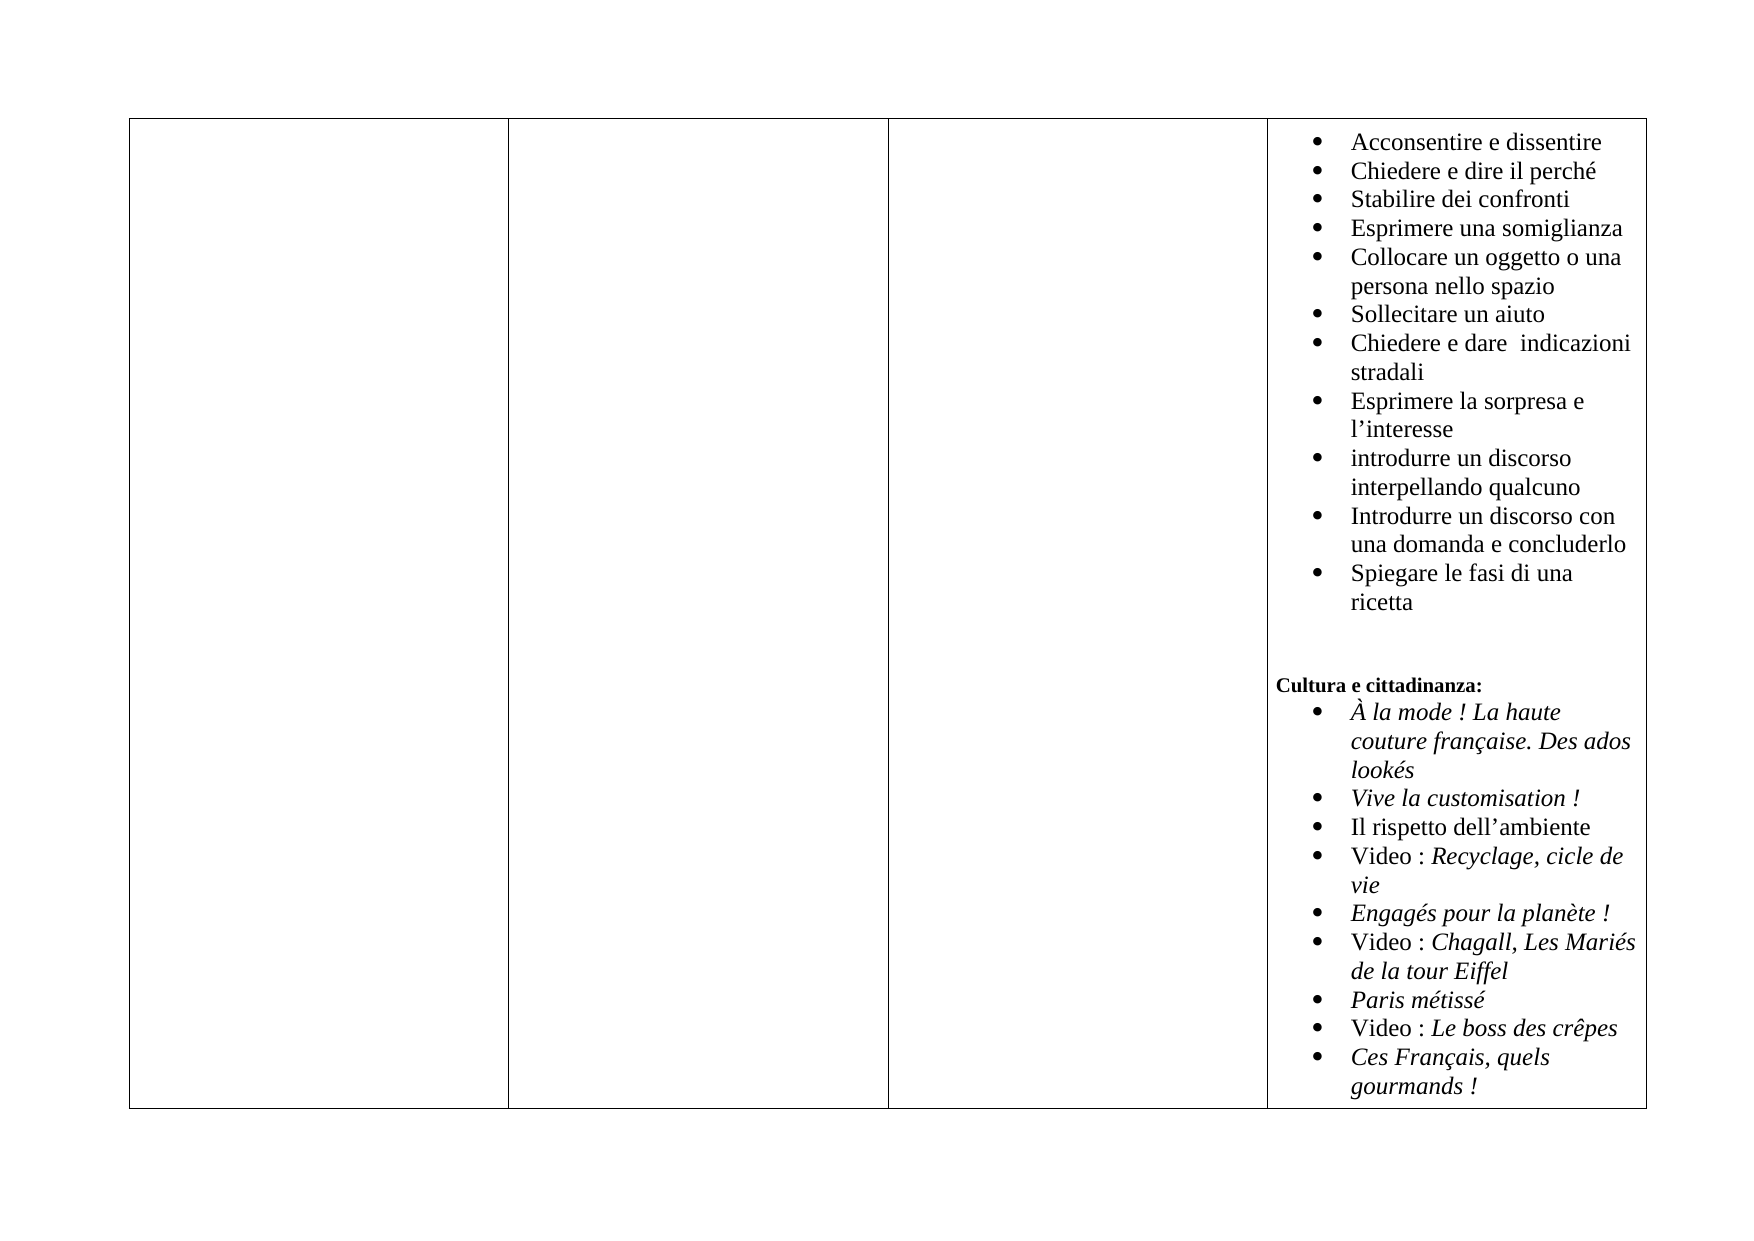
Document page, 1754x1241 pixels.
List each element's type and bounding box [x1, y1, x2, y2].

table_cell [1268, 119, 1646, 1108]
table_cell [130, 119, 508, 1108]
table_cell [509, 119, 888, 1108]
table_cell [889, 119, 1267, 1108]
